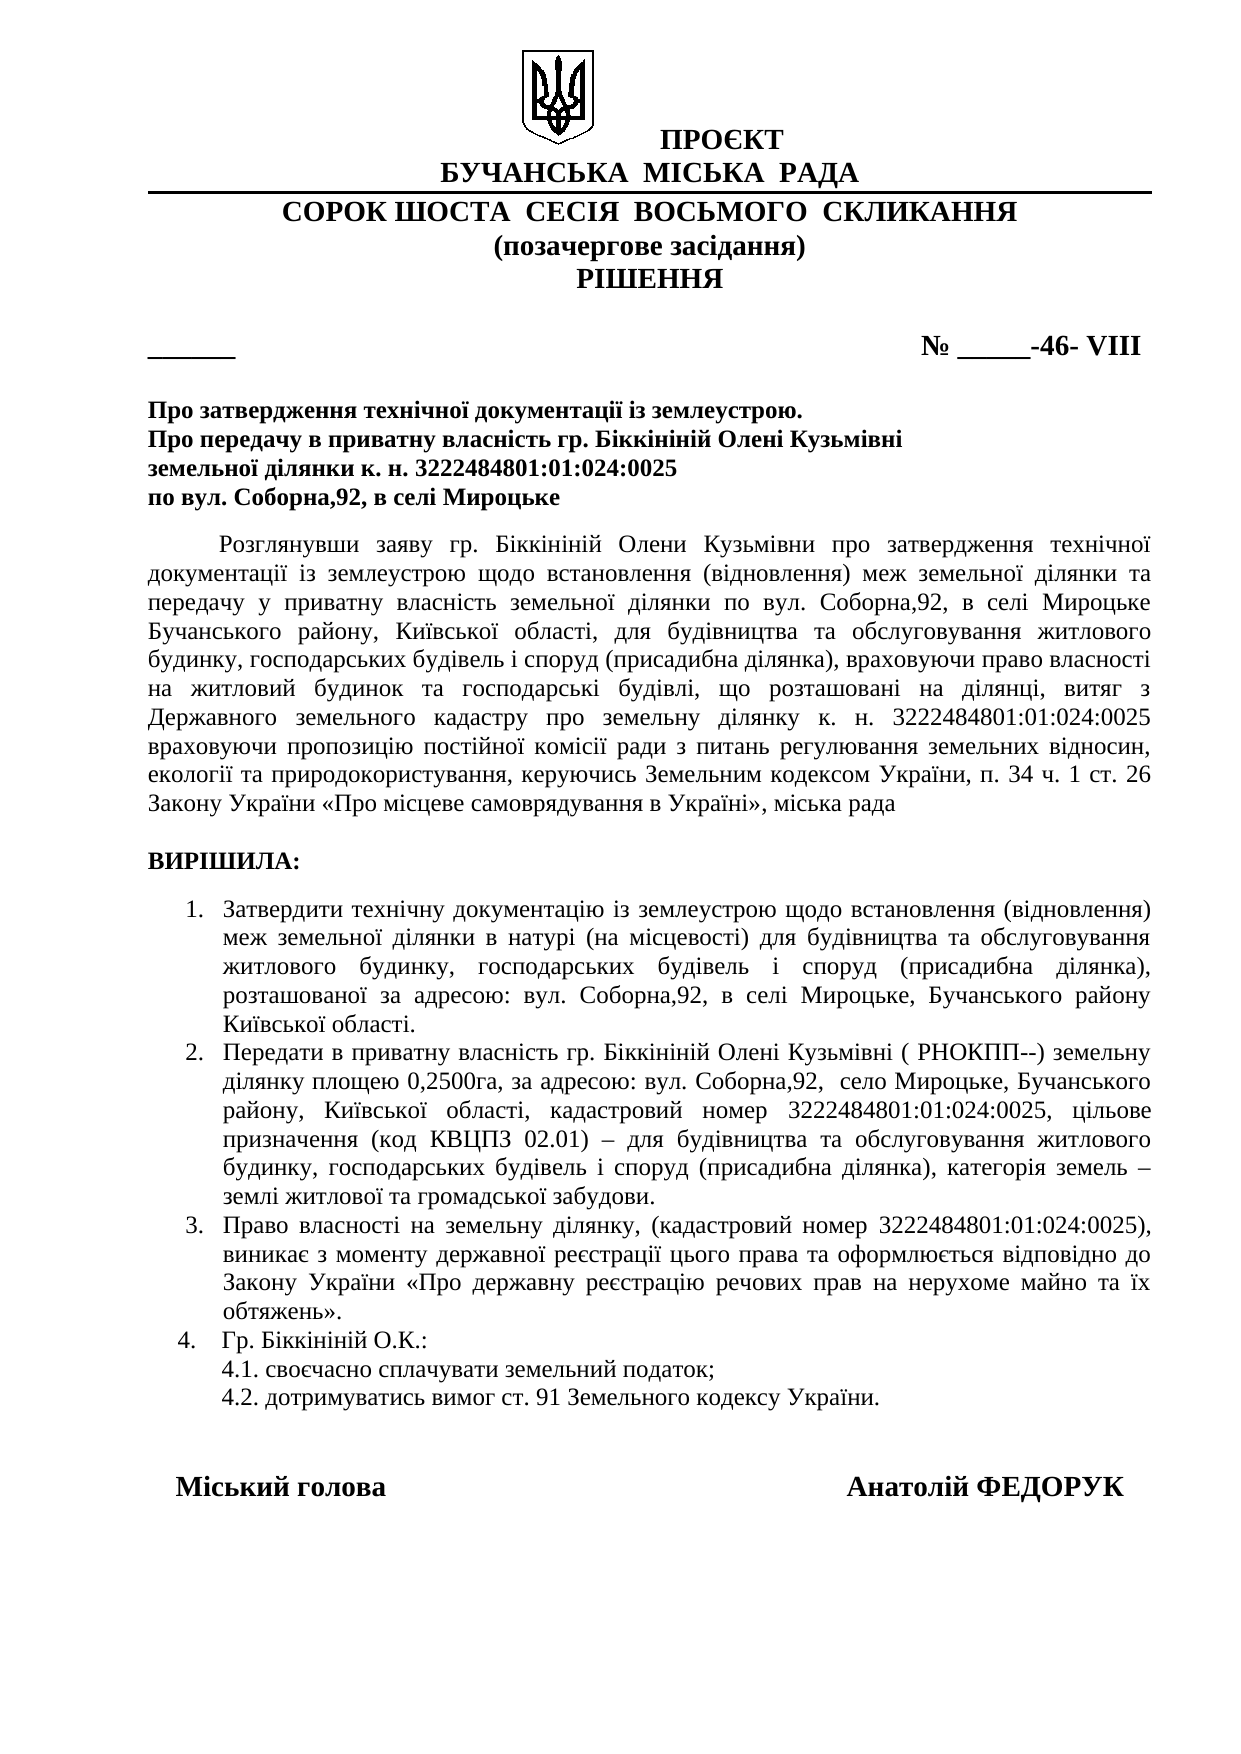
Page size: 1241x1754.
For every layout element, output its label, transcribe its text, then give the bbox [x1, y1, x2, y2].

text 4.2. дотримуватись вимог ст. 91 Земельного кодексу України. [148, 1382, 1152, 1411]
list Затвердити технічну документацію із землеустрою щодо встановлення (відновлення) меж земельної ділянки в натурі (на місцевості) для будівництва та обслуговування житлового будинку, господарських будівель і споруд (присадибна ділянка), розташованої за адресою: вул. Соборна,92, в селі Мироцьке, Бучанського району Київської області. [185, 894, 1152, 1037]
text ______ № _____-46- VІІІ [148, 328, 1152, 362]
text Про затвердження технічної документації із землеустрою. [148, 395, 1152, 424]
text (позачергове засідання) [148, 228, 1152, 261]
text СОРОК ШОСТА СЕСІЯ ВОСЬМОГО СКЛИКАННЯ [148, 194, 1152, 228]
text Розглянувши заяву гр. Біккініній Олени Кузьмівни про затвердження технічної документації із землеустрою щодо встановлення (відновлення) меж земельної ділянки та передачу у приватну власність земельної ділянки по вул. Соборна,92, в селі Мироцьке Бучанського району, Київської області, для будівництва та обслуговування житлового будинку, господарських будівель і споруд (присадибна ділянка), враховуючи право власності на житловий будинок та господарські будівлі, що розташовані на ділянці, витяг з Державного земельного кадастру про земельну ділянку к. н. 3222484801:01:024:0025 враховуючи пропозицію постійної комісії ради з питань регулювання земельних відносин, екології та природокористування, керуючись Земельним кодексом України, п. 34 ч. 1 ст. 26 Закону України «Про місцеве самоврядування в Україні», міська рада [148, 529, 1152, 817]
text ВИРІШИЛА: [148, 846, 1152, 874]
text Про передачу в приватну власність гр. Біккініній Олені Кузьмівні [148, 424, 1152, 453]
text РІШЕННЯ [148, 261, 1152, 295]
text ПРОЄКТ [148, 44, 1152, 155]
text земельної ділянки к. н. 3222484801:01:024:0025 [148, 453, 1152, 482]
list Право власності на земельну ділянку, (кадастровий номер 3222484801:01:024:0025), виникає з моменту державної реєстрації цього права та оформлюється відповідно до Закону України «Про державну реєстрацію речових прав на нерухоме майно та їх обтяжень». [185, 1210, 1152, 1325]
text 4. Гр. Біккініній О.К.: [148, 1325, 1152, 1354]
text БУЧАНСЬКА МІСЬКА РАДА [148, 155, 1152, 191]
list Передати в приватну власність гр. Біккініній Олені Кузьмівні ( РНОКПП--) земельну ділянку площею 0,2500га, за адресою: вул. Соборна,92, село Мироцьке, Бучанського району, Київської області, кадастровий номер 3222484801:01:024:0025, цільове призначення (код КВЦПЗ 02.01) – для будівництва та обслуговування житлового будинку, господарських будівель і споруд (присадибна ділянка), категорія земель – землі житлової та громадської забудови. [185, 1037, 1152, 1210]
text Міський голова Анатолій ФЕДОРУК [148, 1469, 1152, 1502]
text по вул. Соборна,92, в селі Мироцьке [148, 482, 1152, 510]
text 4.1. своєчасно сплачувати земельний податок; [148, 1354, 1152, 1382]
